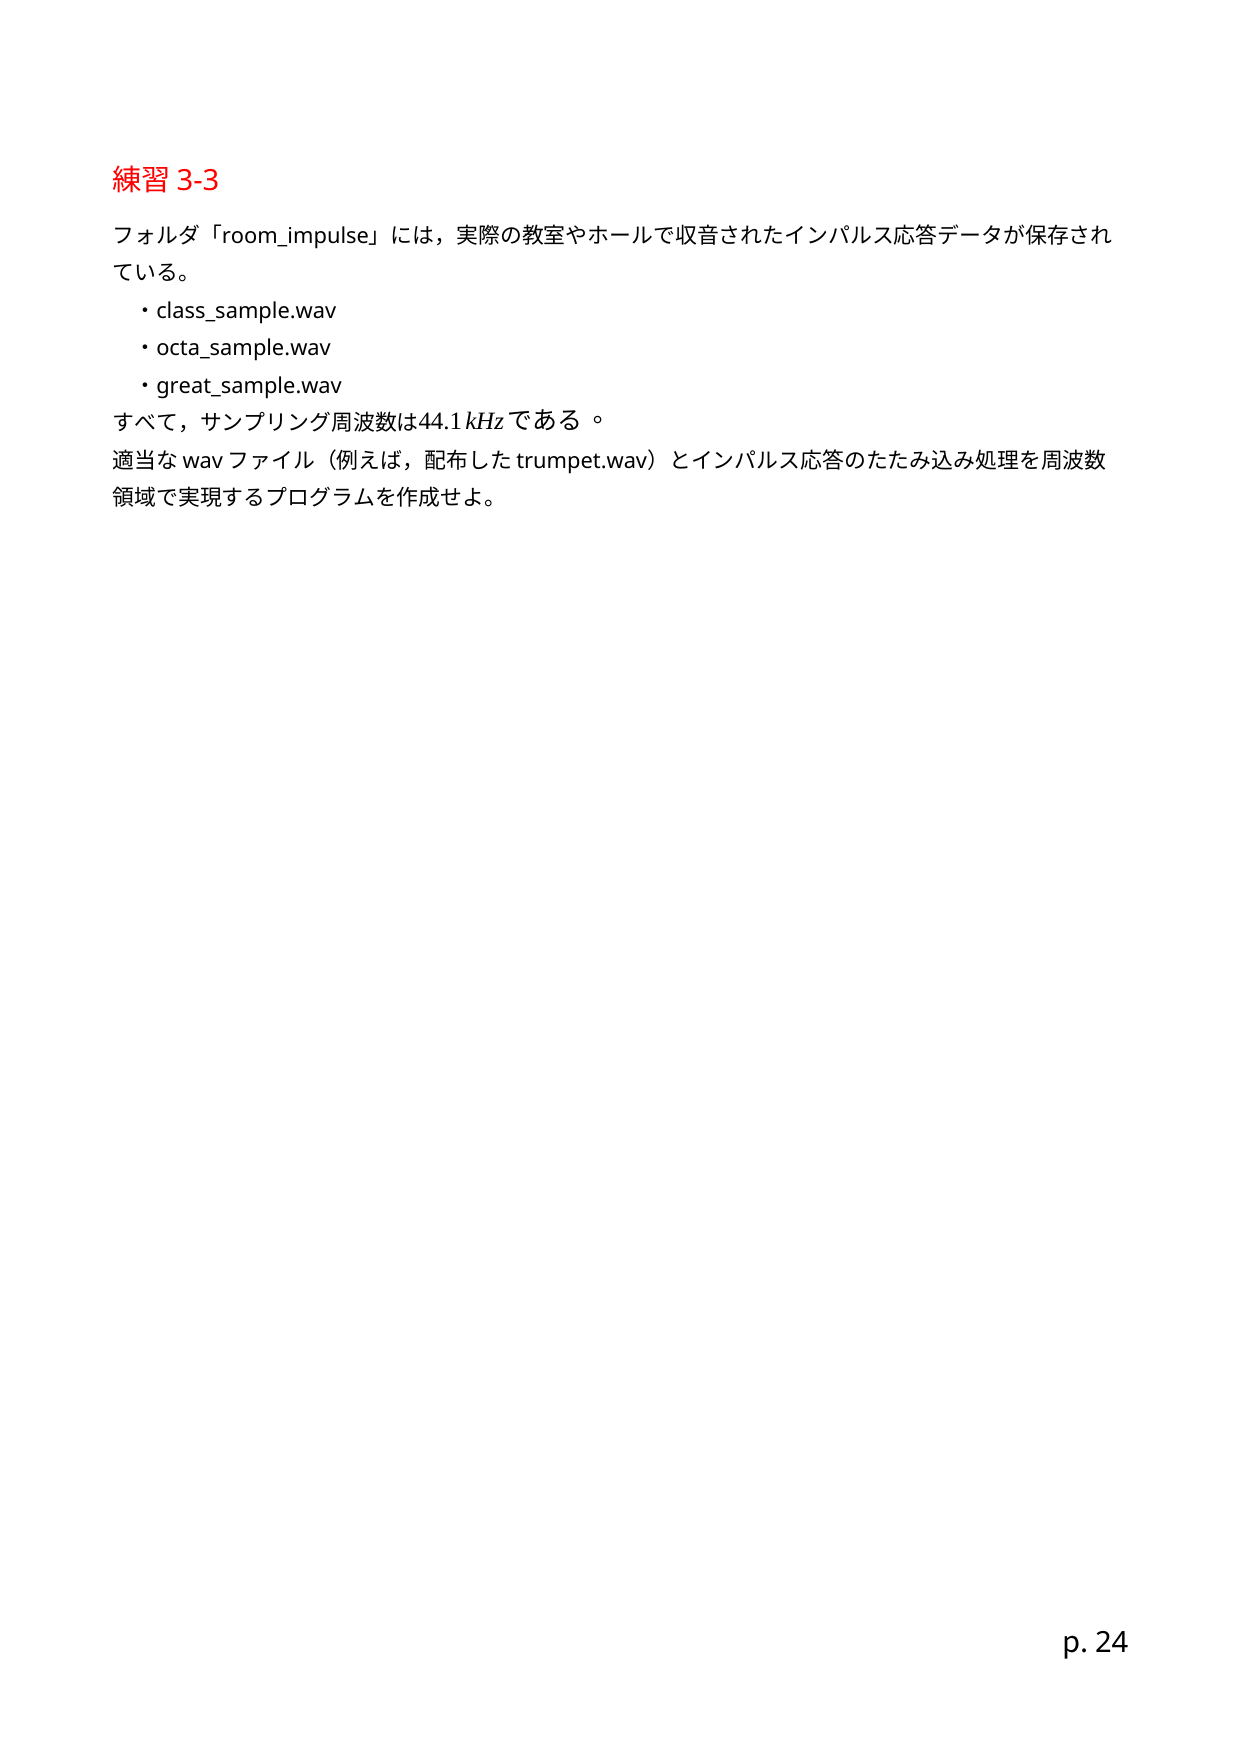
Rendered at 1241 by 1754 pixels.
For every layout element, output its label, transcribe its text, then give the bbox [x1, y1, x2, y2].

text ・class_sample.wav [112, 290, 1128, 327]
text フォルダ「room_impulse」には，実際の教室やホールで収音されたインパルス応答データが保存されている。 [112, 215, 1128, 290]
text すべて，サンプリング周波数は [112, 402, 1128, 440]
text ・octa_sample.wav [112, 327, 1128, 365]
text ・great_sample.wav [112, 365, 1128, 402]
text 適当なwavファイル（例えば，配布したtrumpet.wav）とインパルス応答のたたみ込み処理を周波数領域で実現するプログラムを作成せよ。 [112, 440, 1128, 515]
text 練習3-3 [112, 140, 1128, 215]
